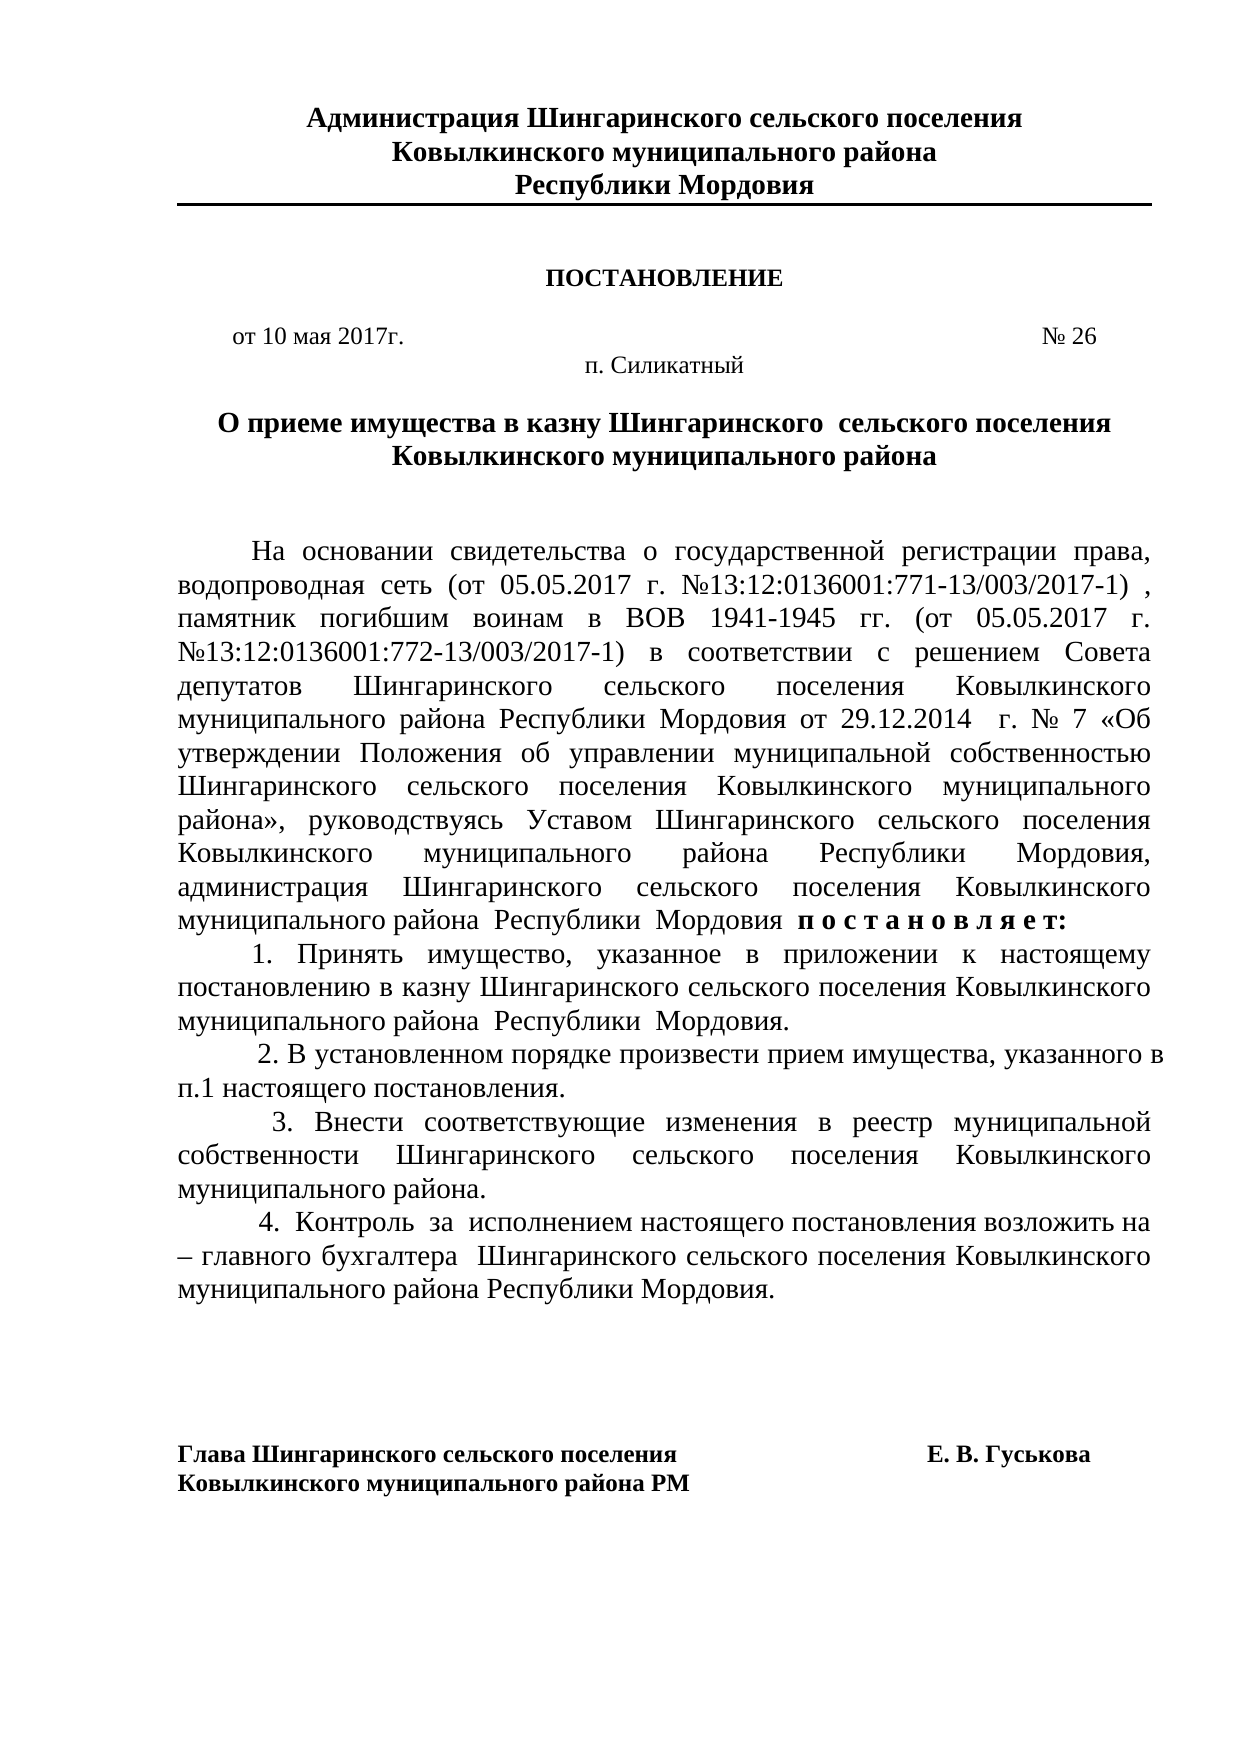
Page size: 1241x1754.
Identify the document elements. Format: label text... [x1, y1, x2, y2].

text 4. Контроль за исполнением настоящего постановления возложить на – главного бухгалтера Шингаринского сельского поселения Ковылкинского муниципального района Республики Мордовия. [177, 1204, 1152, 1305]
text Администрация Шингаринского сельского поселения [177, 100, 1152, 134]
text 3. Внести соответствующие изменения в реестр муниципальной собственности Шингаринского сельского поселения Ковылкинского муниципального района. [177, 1104, 1152, 1204]
text от 10 мая 2017г. № 26 [177, 321, 1152, 350]
text Глава Шингаринского сельского поселения Е. В. Гуськова [177, 1439, 1152, 1468]
text 2. В установленном порядке произвести прием имущества, указанного в п.1 настоящего постановления. [177, 1037, 1166, 1104]
text ПОСТАНОВЛЕНИЕ [177, 263, 1152, 292]
text 1. Принять имущество, указанное в приложении к настоящему постановлению в казну Шингаринского сельского поселения Ковылкинского муниципального района Республики Мордовия. [177, 936, 1152, 1037]
text Ковылкинского муниципального района [177, 134, 1152, 167]
text п. Силикатный [177, 350, 1152, 378]
text Республики Мордовия [177, 167, 1152, 203]
text Ковылкинского муниципального района РМ [177, 1468, 1152, 1497]
text О приеме имущества в казну Шингаринского сельского поселения Ковылкинского муниципального района [177, 405, 1152, 472]
text На основании свидетельства о государственной регистрации права, водопроводная сеть (от 05.05.2017 г. №13:12:0136001:771-13/003/2017-1) , памятник погибшим воинам в ВОВ 1941-1945 гг. (от 05.05.2017 г. №13:12:0136001:772-13/003/2017-1) в соответствии с решением Совета депутатов Шингаринского сельского поселения Ковылкинского муниципального района Республики Мордовия от 29.12.2014 г. № 7 «Об утверждении Положения об управлении муниципальной собственностью Шингаринского сельского поселения Ковылкинского муниципального района», руководствуясь Уставом Шингаринского сельского поселения Ковылкинского муниципального района Республики Мордовия, администрация Шингаринского сельского поселения Ковылкинского муниципального района Республики Мордовия п о с т а н о в л я е т: [177, 533, 1152, 936]
